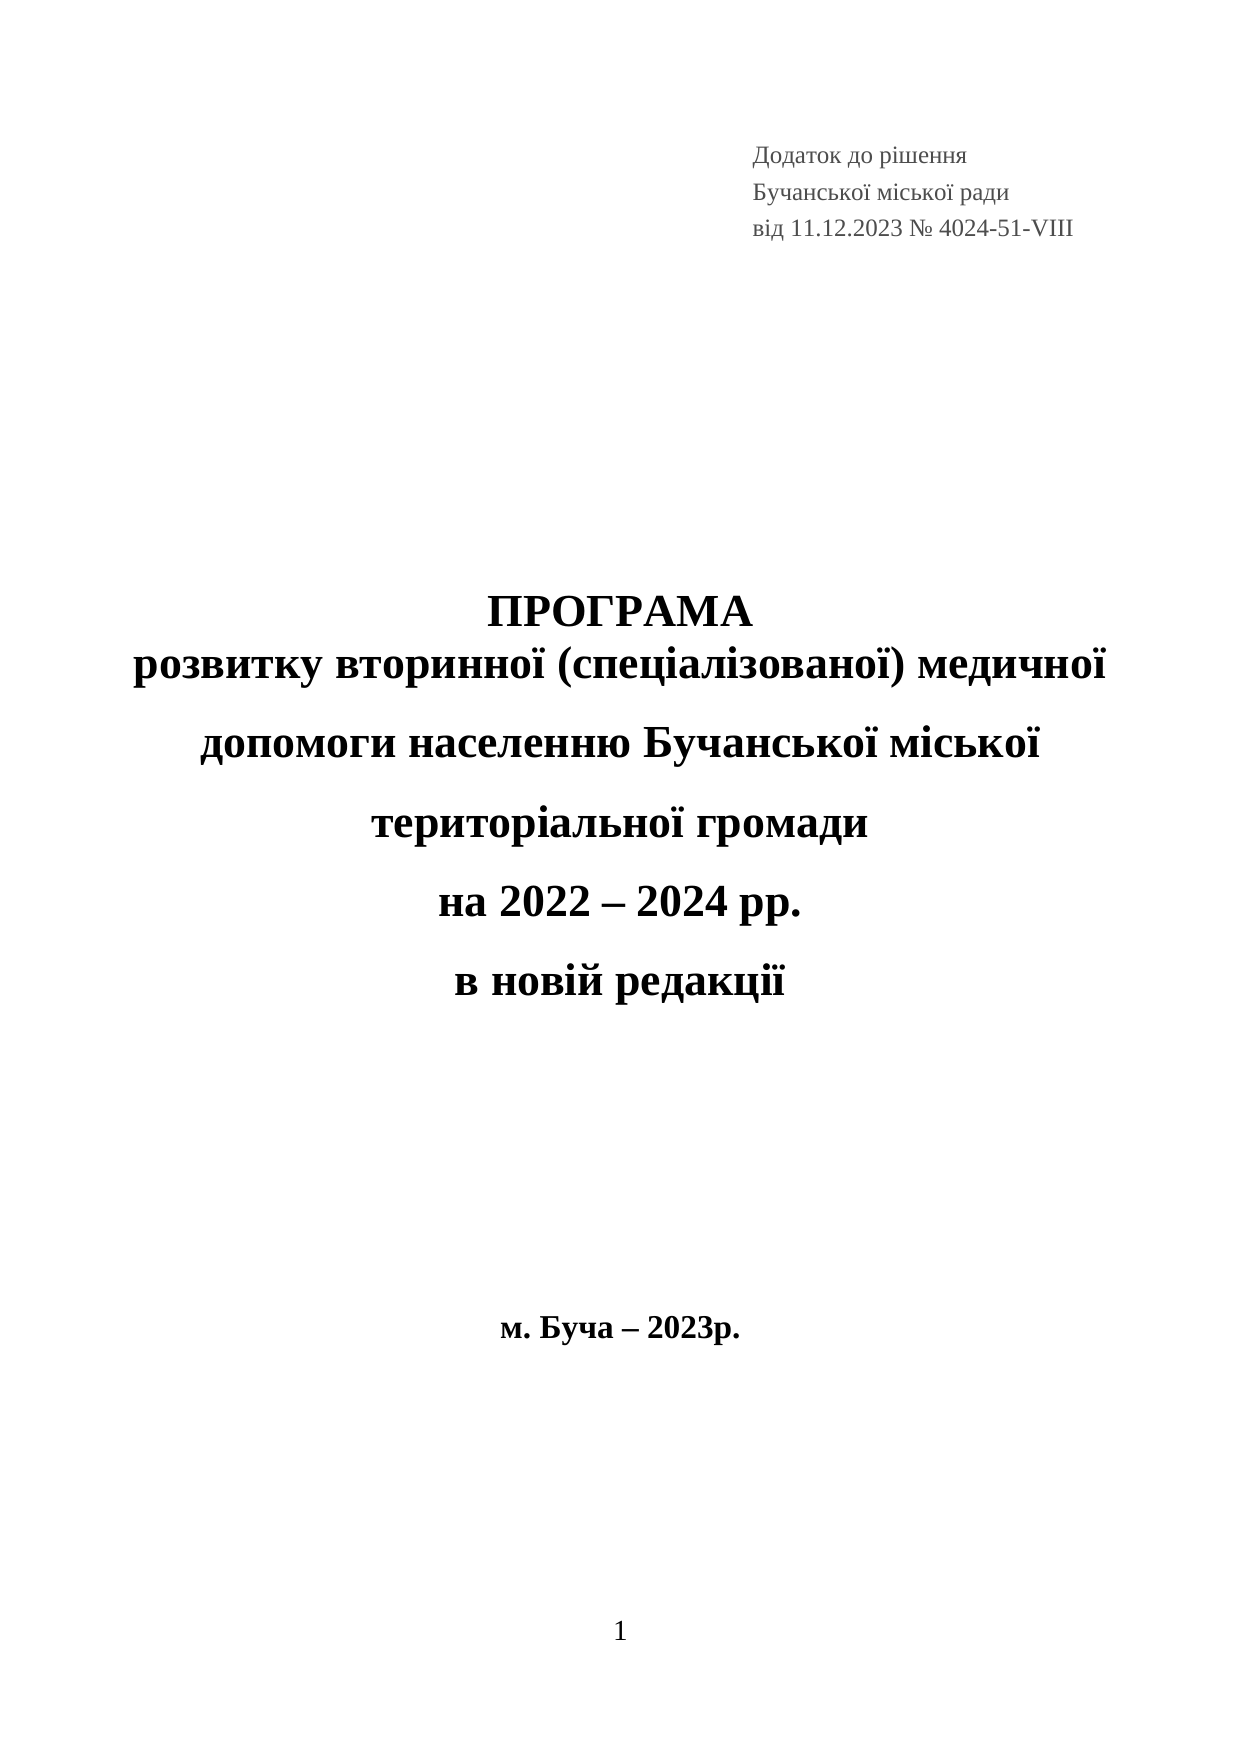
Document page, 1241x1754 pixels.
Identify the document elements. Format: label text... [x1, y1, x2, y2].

text від 11.12.2023 № 4024-51-VIII [752, 213, 1152, 242]
text Додаток до рішення [752, 140, 1152, 169]
text на 2022 – 2024 рр. [89, 873, 1152, 926]
text програма [89, 583, 1152, 636]
text м. Буча – 2023р. [89, 1307, 1152, 1345]
text в новій редакції [89, 952, 1152, 1005]
text розвитку вторинної (спеціалізованої) медичної допомоги населенню Бучанської міської територіальної громади [89, 636, 1152, 847]
text Бучанської міської ради [752, 177, 1152, 205]
